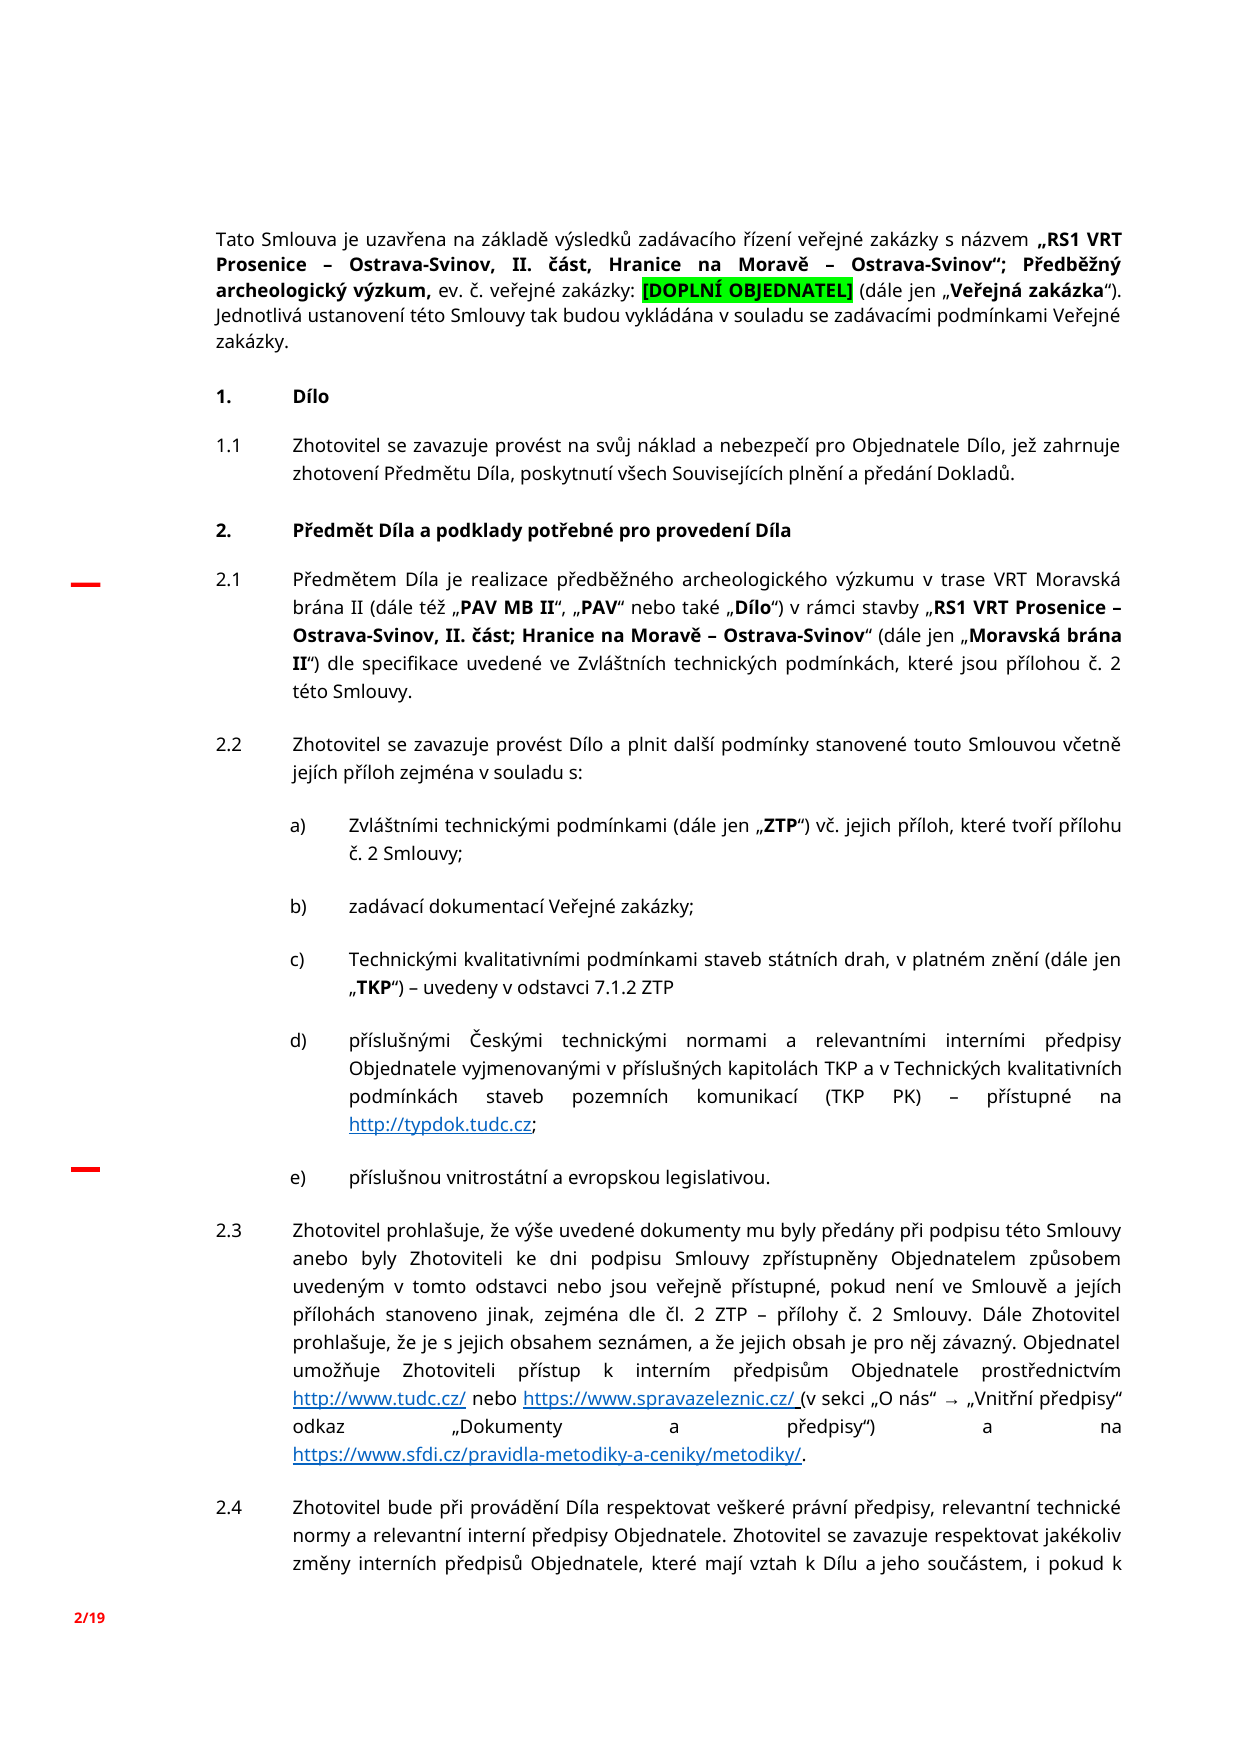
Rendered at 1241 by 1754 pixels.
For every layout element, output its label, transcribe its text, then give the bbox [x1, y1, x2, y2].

text Zhotovitel se zavazuje provést na svůj náklad a nebezpečí pro Objednatele Dílo, jež zahrnuje zhotovení Předmětu Díla, poskytnutí všech Souvisejících plnění a předání Dokladů. [216, 432, 1122, 485]
text Předmětem Díla je realizace předběžného archeologického výzkumu v trase VRT Moravská brána II (dále též „PAV MB II“, „PAV“ nebo také „Dílo“) v rámci stavby „RS1 VRT Prosenice – Ostrava-Svinov, II. část; Hranice na Moravě – Ostrava-Svinov“ (dále jen „Moravská brána II“) dle specifikace uvedené ve Zvláštních technických podmínkách, které jsou přílohou č. 2 této Smlouvy. [216, 566, 1122, 703]
list Zvláštními technickými podmínkami (dále jen „ZTP“) vč. jejich příloh, které tvoří přílohu č. 2 Smlouvy; [289, 812, 1122, 866]
text Zhotovitel prohlašuje, že výše uvedené dokumenty mu byly předány při podpisu této Smlouvy anebo byly Zhotoviteli ke dni podpisu Smlouvy zpřístupněny Objednatelem způsobem uvedeným v tomto odstavci nebo jsou veřejně přístupné, pokud není ve Smlouvě a jejích přílohách stanoveno jinak, zejména dle čl. 2 ZTP – přílohy č. 2 Smlouvy. Dále Zhotovitel prohlašuje, že je s jejich obsahem seznámen, a že jejich obsah je pro něj závazný. Objednatel umožňuje Zhotoviteli přístup k interním předpisům Objednatele prostřednictvím http://www.tudc.cz/ nebo https://www.spravazeleznic.cz/ (v sekci „O nás“ → „Vnitřní předpisy“ odkaz „Dokumenty a předpisy“) a na https://www.sfdi.cz/pravidla-metodiky-a-ceniky/metodiky/. [216, 1217, 1122, 1467]
text Dílo [216, 383, 1122, 408]
text Zhotovitel se zavazuje provést Dílo a plnit další podmínky stanovené touto Smlouvou včetně jejích příloh zejména v souladu s: [216, 731, 1122, 784]
text Předmět Díla a podklady potřebné pro provedení Díla [216, 517, 1122, 543]
list příslušnou vnitrostátní a evropskou legislativou. [289, 1164, 1122, 1190]
list zadávací dokumentací Veřejné zakázky; [289, 893, 1122, 919]
text Tato Smlouva je uzavřena na základě výsledků zadávacího řízení veřejné zakázky s názvem „RS1 VRT Prosenice – Ostrava-Svinov, II. část, Hranice na Moravě – Ostrava-Svinov“; Předběžný archeologický výzkum, ev. č. veřejné zakázky: [DOPLNÍ OBJEDNATEL] (dále jen „Veřejná zakázka“). Jednotlivá ustanovení této Smlouvy tak budou vykládána v souladu se zadávacími podmínkami Veřejné zakázky. [216, 226, 1122, 354]
list příslušnými Českými technickými normami a relevantními interními předpisy Objednatele vyjmenovanými v příslušných kapitolách TKP a v Technických kvalitativních podmínkách staveb pozemních komunikací (TKP PK) – přístupné na http://typdok.tudc.cz; [289, 1027, 1122, 1137]
list Technickými kvalitativními podmínkami staveb státních drah, v platném znění (dále jen „TKP“) – uvedeny v odstavci 7.1.2 ZTP [289, 946, 1122, 1000]
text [216, 1494, 1122, 1576]
